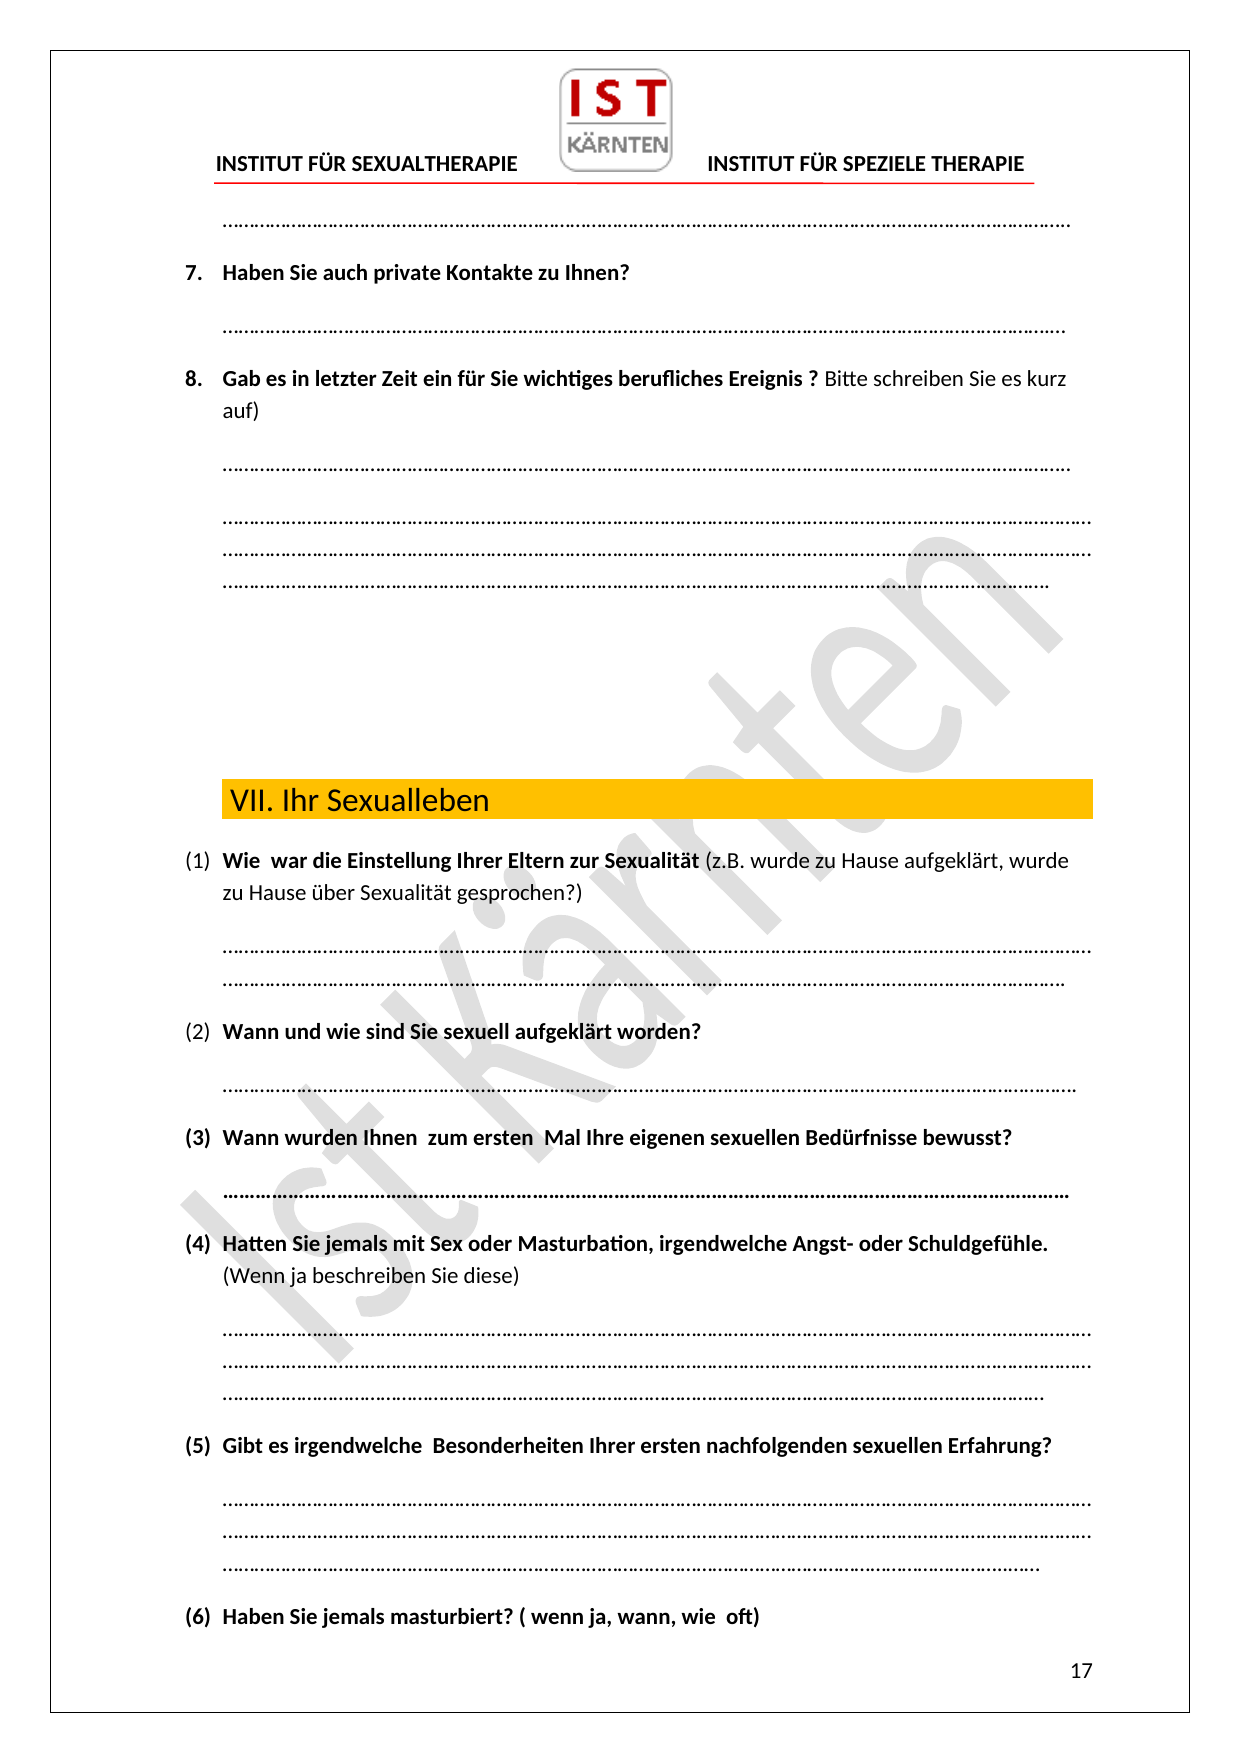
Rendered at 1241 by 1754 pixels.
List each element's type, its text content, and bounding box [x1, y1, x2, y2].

text …………………………………………………………………………………………………………………………………………….. [222, 205, 1093, 233]
text ………………………………………………………………………………………………………………………………………………………………………………………………………………………………………………………………………………………………. [222, 932, 1093, 992]
picture [559, 53, 676, 172]
text …………………………………………………………………………………………………………………………………………….. [222, 449, 1093, 477]
list Haben Sie auch private Kontakte zu Ihnen? [185, 258, 1093, 286]
text ……………………………………………………………………………………………………………………………………………………………………………………………………………………………………………………………………………………………………………………………………………………………………………………………………………………………………………… [222, 1314, 1093, 1406]
list Gibt es irgendwelche Besonderheiten Ihrer ersten nachfolgenden sexuellen Erfahrung? [185, 1431, 1093, 1459]
list Wann und wie sind Sie sexuell aufgeklärt worden? [185, 1017, 1093, 1045]
text VII. Ihr Sexualleben [222, 779, 1093, 819]
list Hatten Sie jemals mit Sex oder Masturbation, irgendwelche Angst- oder Schuldgefühle. (Wenn ja beschreiben Sie diese) [185, 1229, 1093, 1289]
text ………………………………………………………………………………………………………………………………………….… [222, 311, 1093, 339]
text ………………………………………………………………………………………………………………………………………………………………………………………………………………………………………………………………………………………………………………………………………………………………………………………………………………………………………..…… [222, 1484, 1093, 1577]
text ………………………………………………………………………………………………………………..……………………………. [222, 1070, 1093, 1098]
text ………………………………………………………………………………………………………………………………………………………………………………………………………………………………………………………………………………………………………………………………………………………………………………………………………………………………………………. [222, 502, 1093, 595]
list Wie war die Einstellung Ihrer Eltern zur Sexualität (z.B. wurde zu Hause aufgeklärt, wurde zu Hause über Sexualität gesprochen?) [185, 846, 1093, 907]
list Wann wurden Ihnen zum ersten Mal Ihre eigenen sexuellen Bedürfnisse bewusst? [185, 1123, 1093, 1151]
list Gab es in letzter Zeit ein für Sie wichtiges berufliches Ereignis ? Bitte schreiben Sie es kurz auf) [185, 364, 1093, 424]
list Haben Sie jemals masturbiert? ( wenn ja, wann, wie oft) [185, 1602, 1093, 1630]
text ………………………………………………………………………………………………………………………………………… [222, 1176, 1093, 1204]
